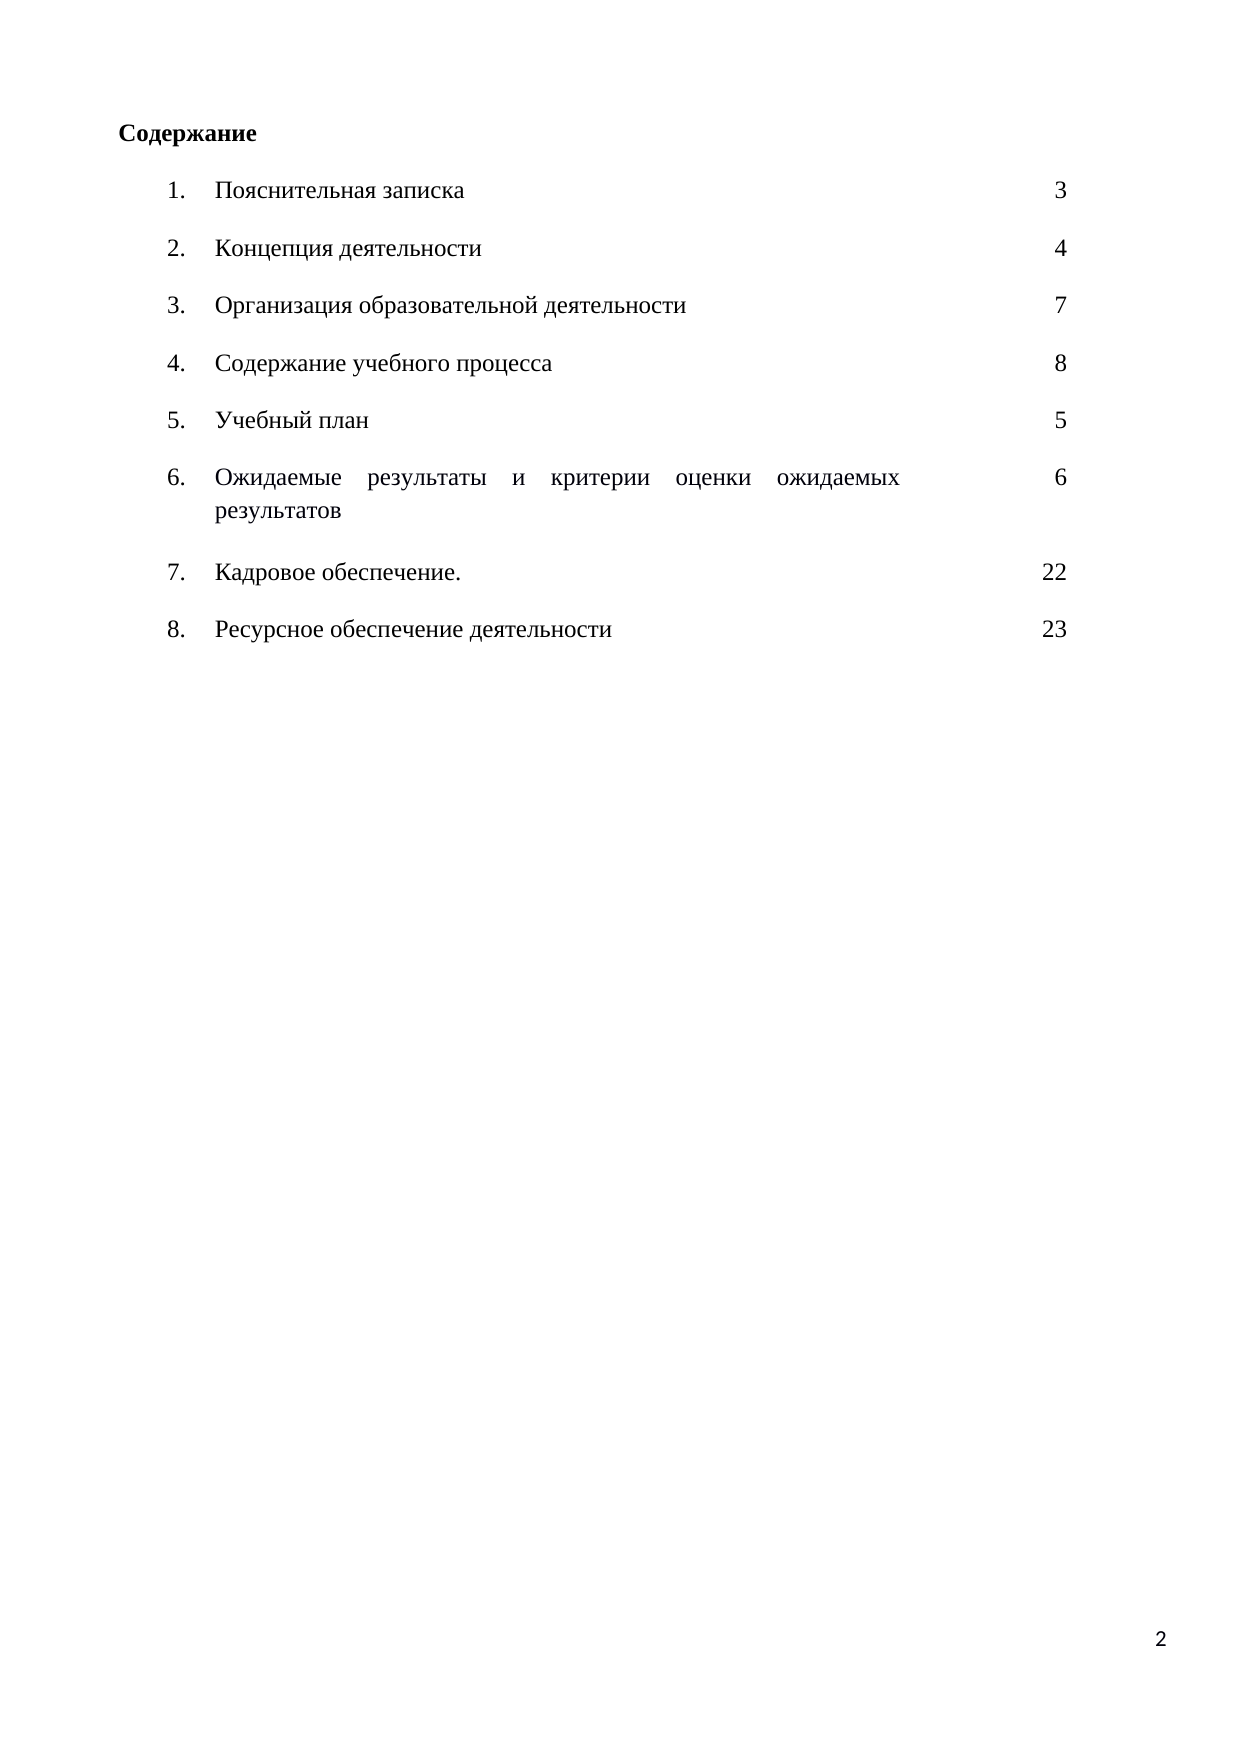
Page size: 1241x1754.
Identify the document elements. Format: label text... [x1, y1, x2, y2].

table_cell Концепция деятельности [203, 233, 912, 291]
table_cell 22 [912, 557, 1078, 614]
table_cell [118, 614, 203, 671]
table_cell 4 [912, 233, 1078, 291]
table_cell Организация образовательной деятельности [203, 291, 912, 348]
table_cell 7 [912, 291, 1078, 348]
table_cell Содержание учебного процесса [203, 348, 912, 405]
table_header Пояснительная записка [203, 176, 912, 233]
table_cell 5 [912, 405, 1078, 462]
table_cell 6 [912, 463, 1078, 557]
table_cell 23 [912, 614, 1078, 671]
table_cell Учебный план [203, 405, 912, 462]
text Содержание [118, 118, 1167, 147]
table_cell [118, 463, 203, 557]
table_cell [118, 348, 203, 405]
table_cell Кадровое обеспечение. [203, 557, 912, 614]
table_cell Ресурсное обеспечение деятельности [203, 614, 912, 671]
table_cell [118, 291, 203, 348]
table_cell 8 [912, 348, 1078, 405]
table_cell [118, 557, 203, 614]
table_cell [118, 405, 203, 462]
table_cell [118, 233, 203, 291]
table_header 3 [912, 176, 1078, 233]
table_header [118, 176, 203, 233]
table_cell Ожидаемые результаты и критерии оценки ожидаемых результатов [203, 463, 912, 557]
